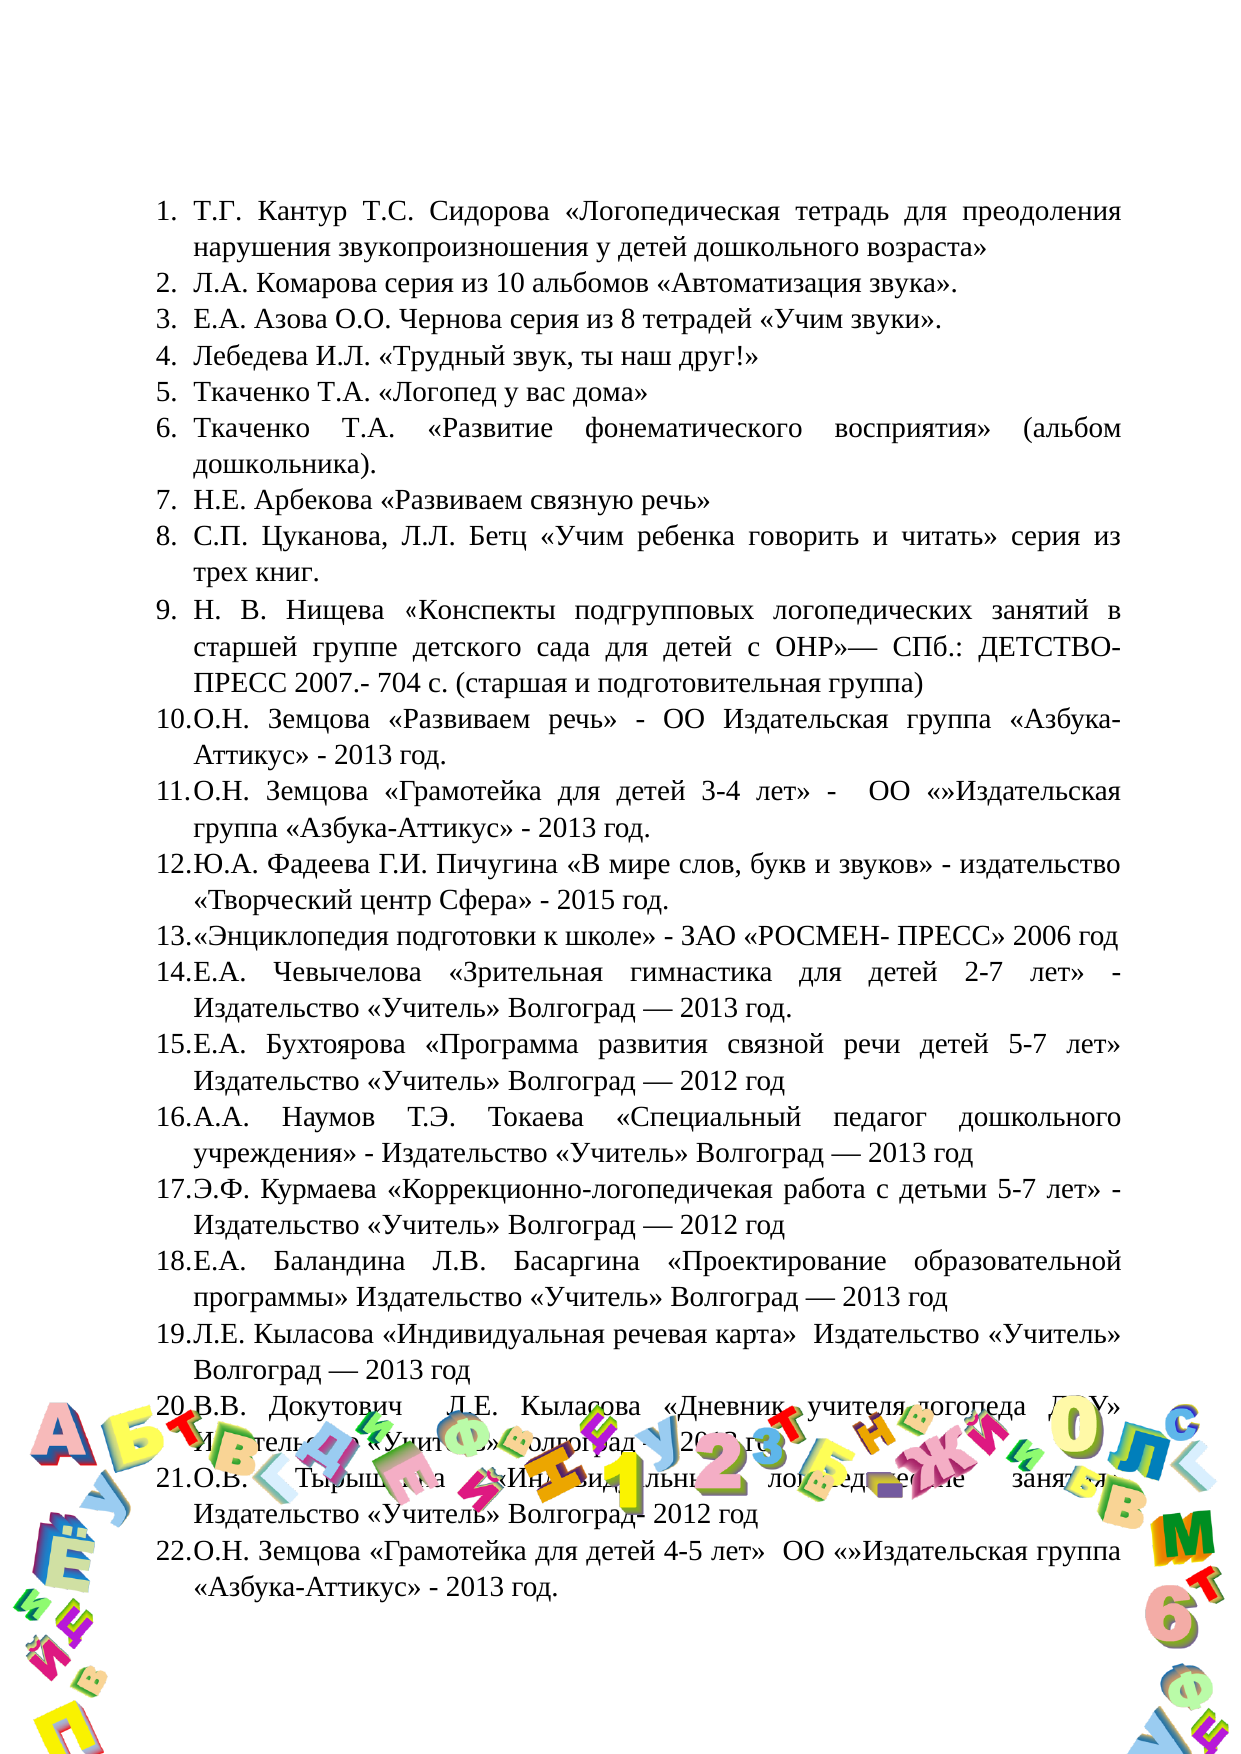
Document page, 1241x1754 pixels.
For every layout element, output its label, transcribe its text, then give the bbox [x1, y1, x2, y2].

list Лебедева И.Л. «Трудный звук, ты наш друг!» [156, 338, 1122, 371]
list А.А. Наумов Т.Э. Токаева «Специальный педагог дошкольного учреждения» - Издательство «Учитель» Волгоград — 2013 год [156, 1099, 1122, 1168]
list Н.Е. Арбекова «Развиваем связную речь» [156, 482, 1122, 516]
picture [6, 1385, 1241, 1754]
list Е.А. Чевычелова «Зрительная гимнастика для детей 2-7 лет» - Издательство «Учитель» Волгоград — 2013 год. [156, 954, 1122, 1024]
list «Энциклопедия подготовки к школе» - ЗАО «РОСМЕН- ПРЕСС» 2006 год [156, 918, 1122, 952]
list Л.А. Комарова серия из 10 альбомов «Автоматизация звука». [156, 265, 1122, 299]
list Т.Г. Кантур Т.С. Сидорова «Логопедическая тетрадь для преодоления нарушения звукопроизношения у детей дошкольного возраста» [156, 193, 1122, 263]
list Е.А. Азова О.О. Чернова серия из 8 тетрадей «Учим звуки». [156, 302, 1122, 335]
list Н. В. Нищева «Конспекты подгрупповых логопедических занятий в старшей группе детского сада для детей с ОНР»— СПб.: ДЕТСТВО-ПРЕСС 2007.- 704 с. (старшая и подготовительная группа) [156, 591, 1122, 699]
list Е.А. Бухтоярова «Программа развития связной речи детей 5-7 лет» Издательство «Учитель» Волгоград — 2012 год [156, 1027, 1122, 1096]
list Л.Е. Кыласова «Индивидуальная речевая карта» Издательство «Учитель» Волгоград — 2013 год [156, 1316, 1122, 1385]
list Э.Ф. Курмаева «Коррекционно-логопедичекая работа с детьми 5-7 лет» - Издательство «Учитель» Волгоград — 2012 год [156, 1171, 1122, 1241]
list Ткаченко Т.А. «Развитие фонематического восприятия» (альбом дошкольника). [156, 410, 1122, 480]
list Ю.А. Фадеева Г.И. Пичугина «В мире слов, букв и звуков» - издательство «Творческий центр Сфера» - 2015 год. [156, 846, 1122, 916]
list О.Н. Земцова «Грамотейка для детей 3-4 лет» - ОО «»Издательская группа «Азбука-Аттикус» - 2013 год. [156, 773, 1122, 843]
list Е.А. Баландина Л.В. Басаргина «Проектирование образовательной программы» Издательство «Учитель» Волгоград — 2013 год [156, 1243, 1122, 1313]
list Ткаченко Т.А. «Логопед у вас дома» [156, 374, 1122, 407]
list О.Н. Земцова «Развиваем речь» - ОО Издательская группа «Азбука-Аттикус» - 2013 год. [156, 701, 1122, 771]
list С.П. Цуканова, Л.Л. Бетц «Учим ребенка говорить и читать» серия из трех книг. [156, 518, 1122, 588]
